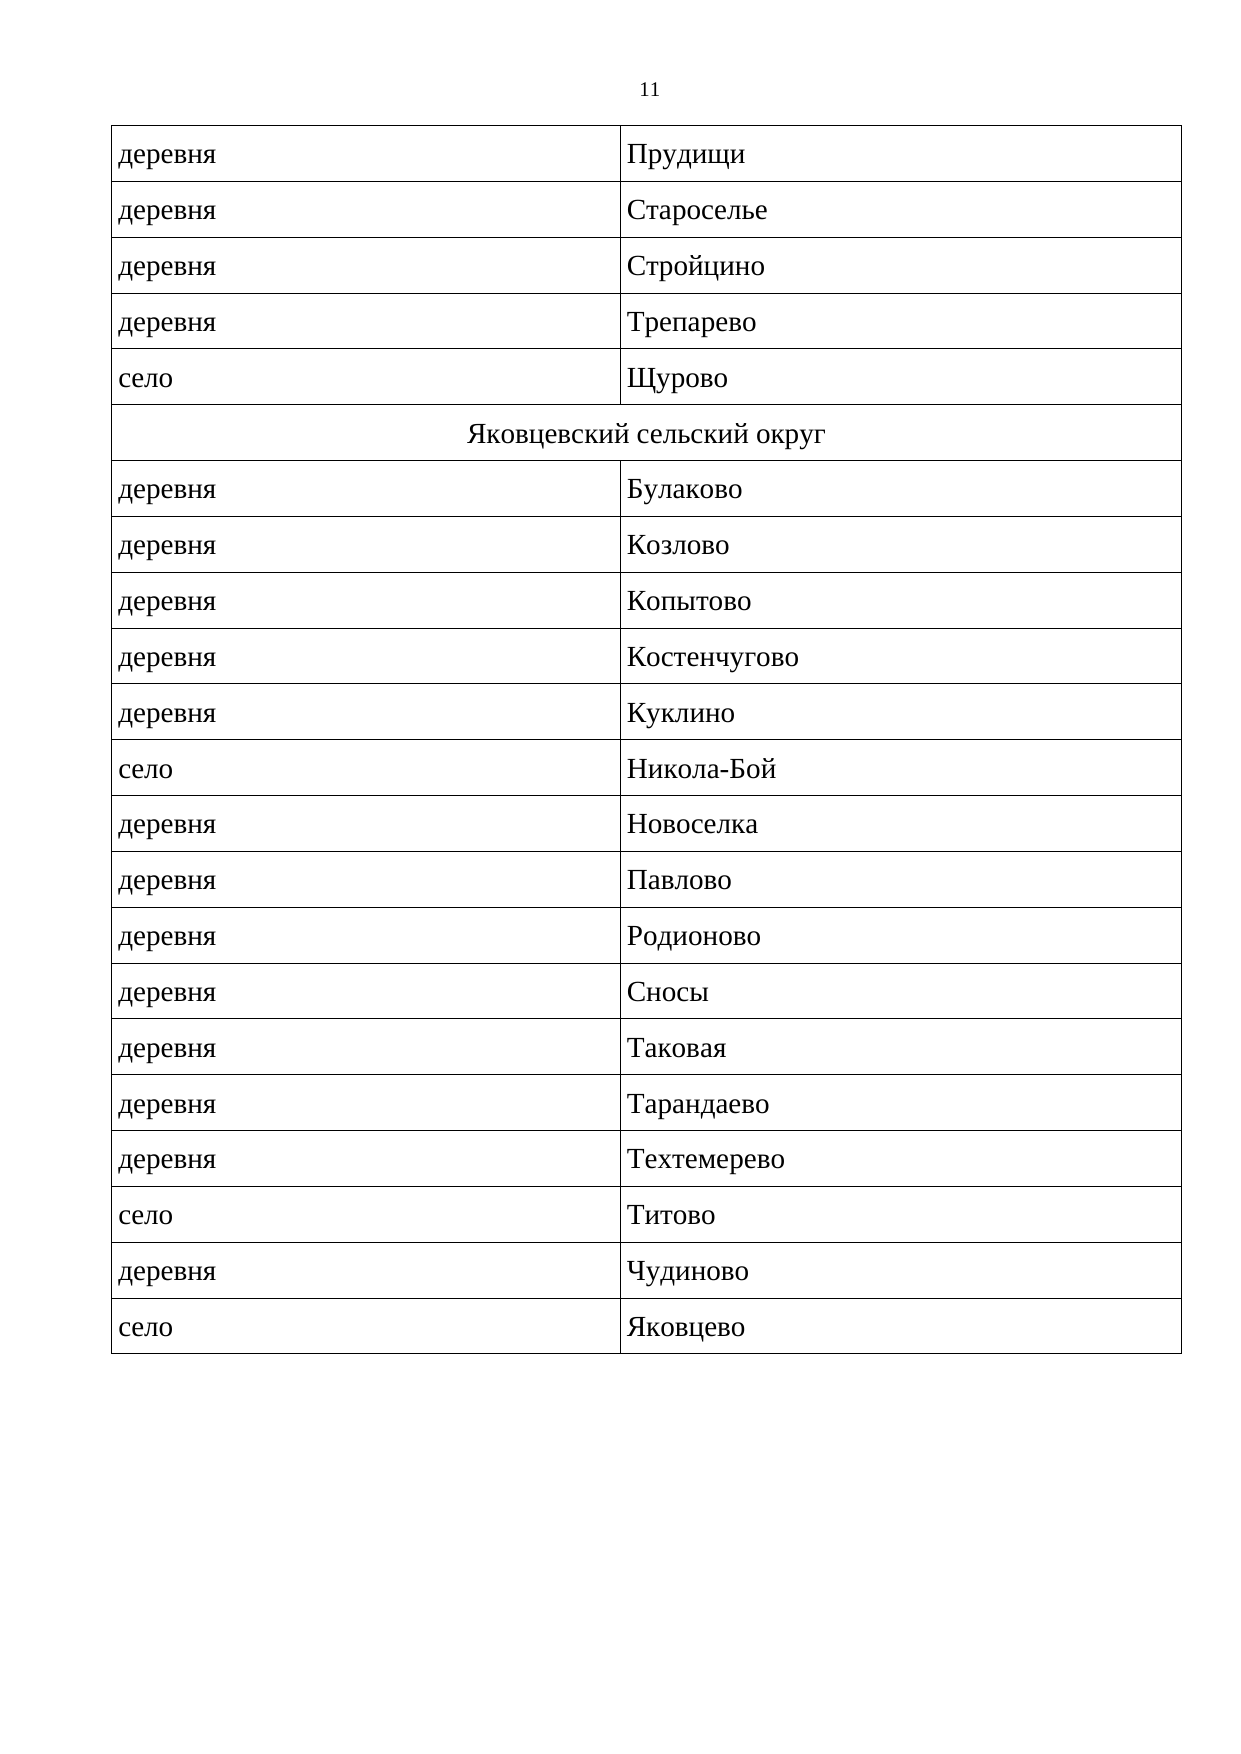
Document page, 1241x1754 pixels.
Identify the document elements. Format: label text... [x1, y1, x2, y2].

table_cell Чудиново [621, 1243, 1181, 1297]
table_cell Таковая [621, 1019, 1181, 1074]
table_cell Яковцево [621, 1299, 1181, 1353]
table_cell деревня [112, 461, 620, 516]
table_cell село [112, 740, 620, 795]
table_cell Костенчугово [621, 629, 1181, 683]
table_cell Трепарево [621, 294, 1181, 348]
table_cell Новоселка [621, 796, 1181, 851]
table_cell деревня [112, 1243, 620, 1297]
table_cell Яковцевский сельский округ [112, 405, 1181, 460]
table_cell Прудищи [621, 126, 1181, 181]
table_cell Булаково [621, 461, 1181, 516]
table_cell деревня [112, 908, 620, 962]
table_cell Куклино [621, 684, 1181, 739]
table_cell село [112, 1299, 620, 1353]
table_cell Копытово [621, 573, 1181, 627]
table_cell село [112, 1187, 620, 1242]
table_cell Техтемерево [621, 1131, 1181, 1186]
table_cell деревня [112, 294, 620, 348]
table_cell Староселье [621, 182, 1181, 237]
table_cell Павлово [621, 852, 1181, 907]
table_cell Щурово [621, 349, 1181, 404]
table_cell Тарандаево [621, 1075, 1181, 1130]
table_cell деревня [112, 684, 620, 739]
table_cell деревня [112, 796, 620, 851]
table_cell деревня [112, 238, 620, 292]
table_cell деревня [112, 517, 620, 572]
table_cell Титово [621, 1187, 1181, 1242]
table_cell деревня [112, 852, 620, 907]
table_cell деревня [112, 1131, 620, 1186]
table_cell Стройцино [621, 238, 1181, 292]
table_cell деревня [112, 126, 620, 181]
table_cell село [112, 349, 620, 404]
table_cell деревня [112, 964, 620, 1018]
table_cell деревня [112, 1075, 620, 1130]
table_cell деревня [112, 629, 620, 683]
table_cell Никола-Бой [621, 740, 1181, 795]
table_cell Сносы [621, 964, 1181, 1018]
table_cell деревня [112, 1019, 620, 1074]
table_cell Родионово [621, 908, 1181, 962]
table_cell деревня [112, 182, 620, 237]
table_cell Козлово [621, 517, 1181, 572]
table_cell деревня [112, 573, 620, 627]
